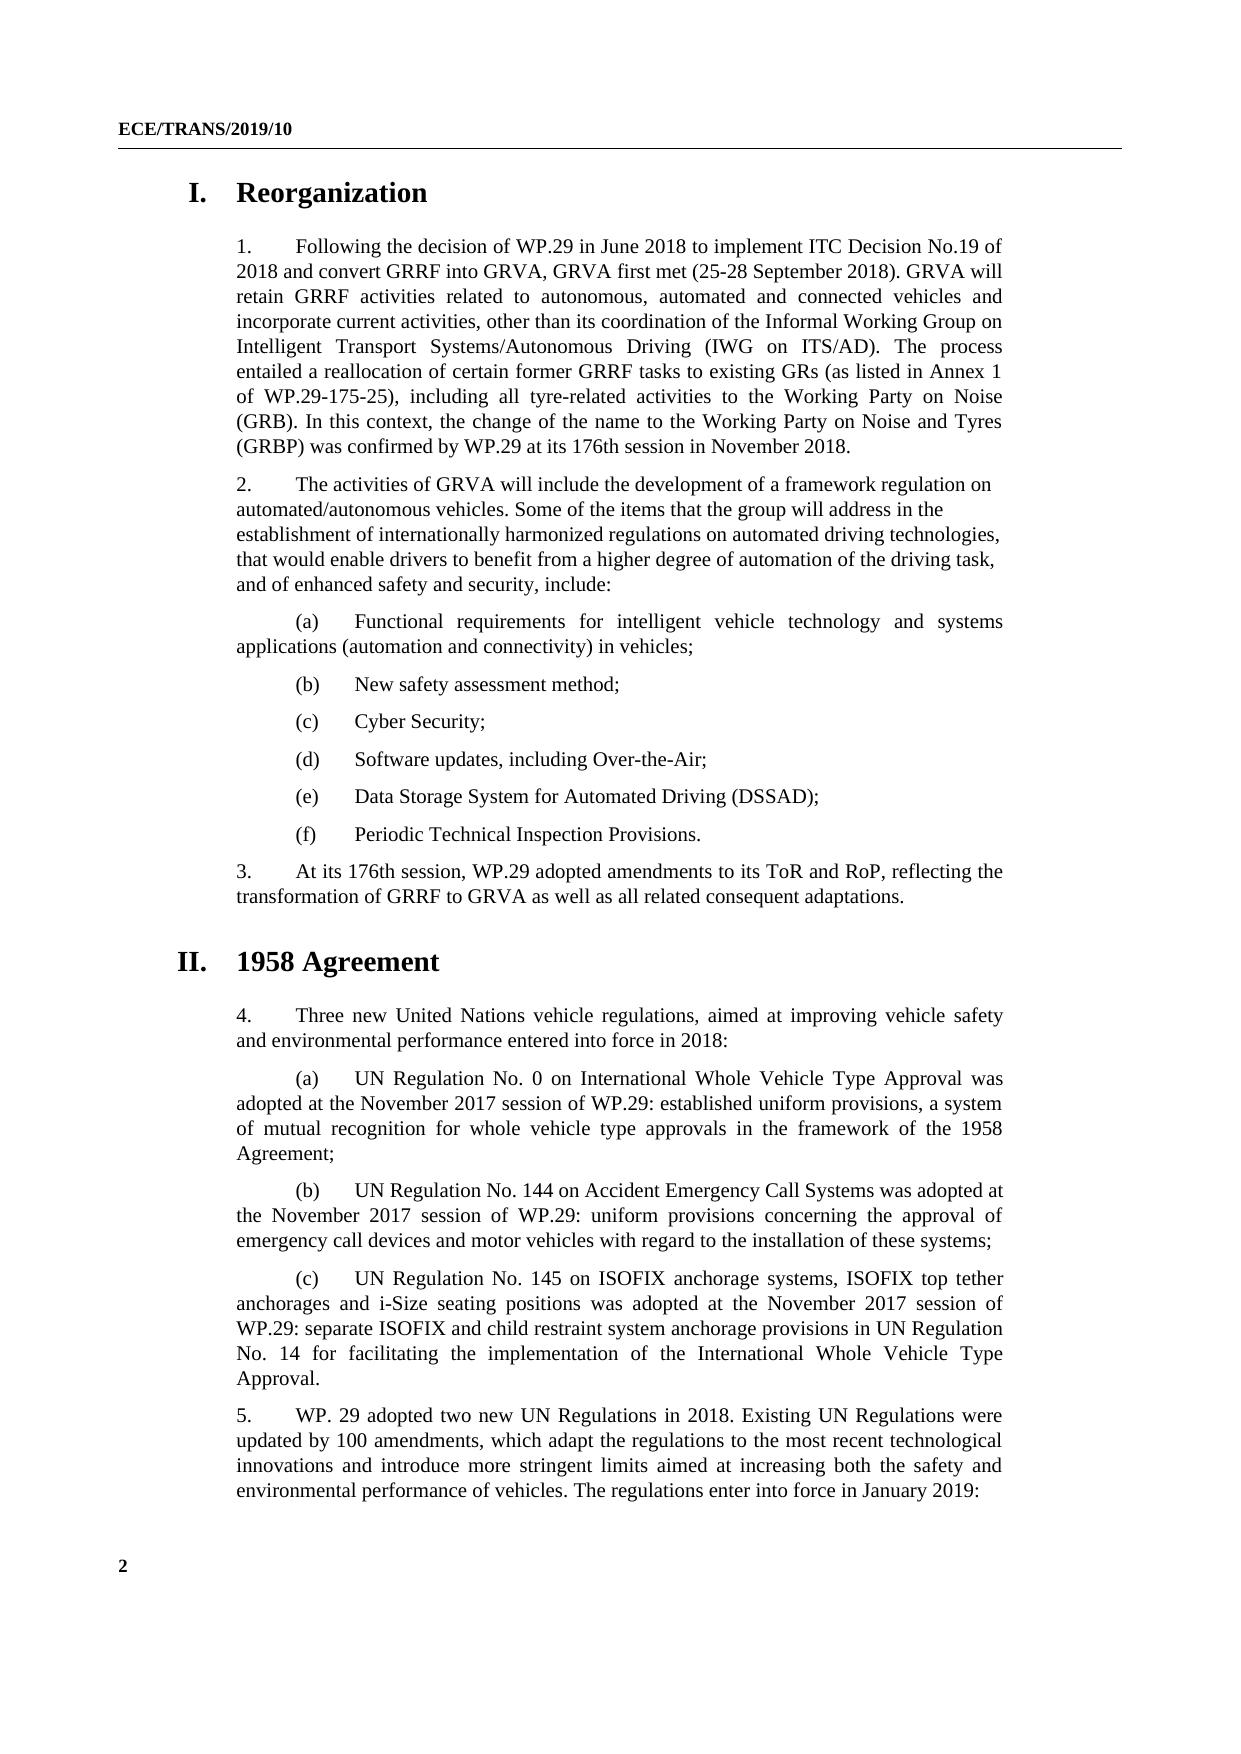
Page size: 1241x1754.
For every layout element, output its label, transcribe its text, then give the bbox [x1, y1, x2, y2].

text (a) UN Regulation No. 0 on International Whole Vehicle Type Approval was adopted at the November 2017 session of WP.29: established uniform provisions, a system of mutual recognition for whole vehicle type approvals in the framework of the 1958 Agreement; [236, 1065, 1004, 1165]
text 2. The activities of GRVA will include the development of a framework regulation on automated/autonomous vehicles. Some of the items that the group will address in the establishment of internationally harmonized regulations on automated driving technologies, that would enable drivers to benefit from a higher degree of automation of the driving task, and of enhanced safety and security, include: [236, 471, 1004, 596]
text 4. Three new United Nations vehicle regulations, aimed at improving vehicle safety and environmental performance entered into force in 2018: [236, 1002, 1004, 1052]
text 3. At its 176th session, WP.29 adopted amendments to its ToR and RoP, reflecting the transformation of GRRF to GRVA as well as all related consequent adaptations. [236, 858, 1004, 908]
text (a) Functional requirements for intelligent vehicle technology and systems applications (automation and connectivity) in vehicles; [236, 608, 1004, 658]
text (e) Data Storage System for Automated Driving (DSSAD); [236, 783, 1004, 808]
text II. 1958 Agreement [118, 946, 1004, 977]
text (c) Cyber Security; [236, 708, 1004, 733]
text (f) Periodic Technical Inspection Provisions. [236, 821, 1004, 846]
text 5. WP. 29 adopted two new UN Regulations in 2018. Existing UN Regulations were updated by 100 amendments, which adapt the regulations to the most recent technological innovations and introduce more stringent limits aimed at increasing both the safety and environmental performance of vehicles. The regulations enter into force in January 2019: [236, 1402, 1004, 1502]
text (b) New safety assessment method; [236, 671, 1004, 696]
text (c) UN Regulation No. 145 on ISOFIX anchorage systems, ISOFIX top tether anchorages and i-Size seating positions was adopted at the November 2017 session of WP.29: separate ISOFIX and child restraint system anchorage provisions in UN Regulation No. 14 for facilitating the implementation of the International Whole Vehicle Type Approval. [236, 1265, 1004, 1390]
text (d) Software updates, including Over-the-Air; [236, 746, 1004, 771]
text I. Reorganization [118, 177, 1004, 208]
text (b) UN Regulation No. 144 on Accident Emergency Call Systems was adopted at the November 2017 session of WP.29: uniform provisions concerning the approval of emergency call devices and motor vehicles with regard to the installation of these systems; [236, 1177, 1004, 1252]
text 1. Following the decision of WP.29 in June 2018 to implement ITC Decision No.19 of 2018 and convert GRRF into GRVA, GRVA first met (25-28 September 2018). GRVA will retain GRRF activities related to autonomous, automated and connected vehicles and incorporate current activities, other than its coordination of the Informal Working Group on Intelligent Transport Systems/Autonomous Driving (IWG on ITS/AD). The process entailed a reallocation of certain former GRRF tasks to existing GRs (as listed in Annex 1 of WP.29-175-25), including all tyre-related activities to the Working Party on Noise (GRB). In this context, the change of the name to the Working Party on Noise and Tyres (GRBP) was confirmed by WP.29 at its 176th session in November 2018. [236, 233, 1004, 458]
